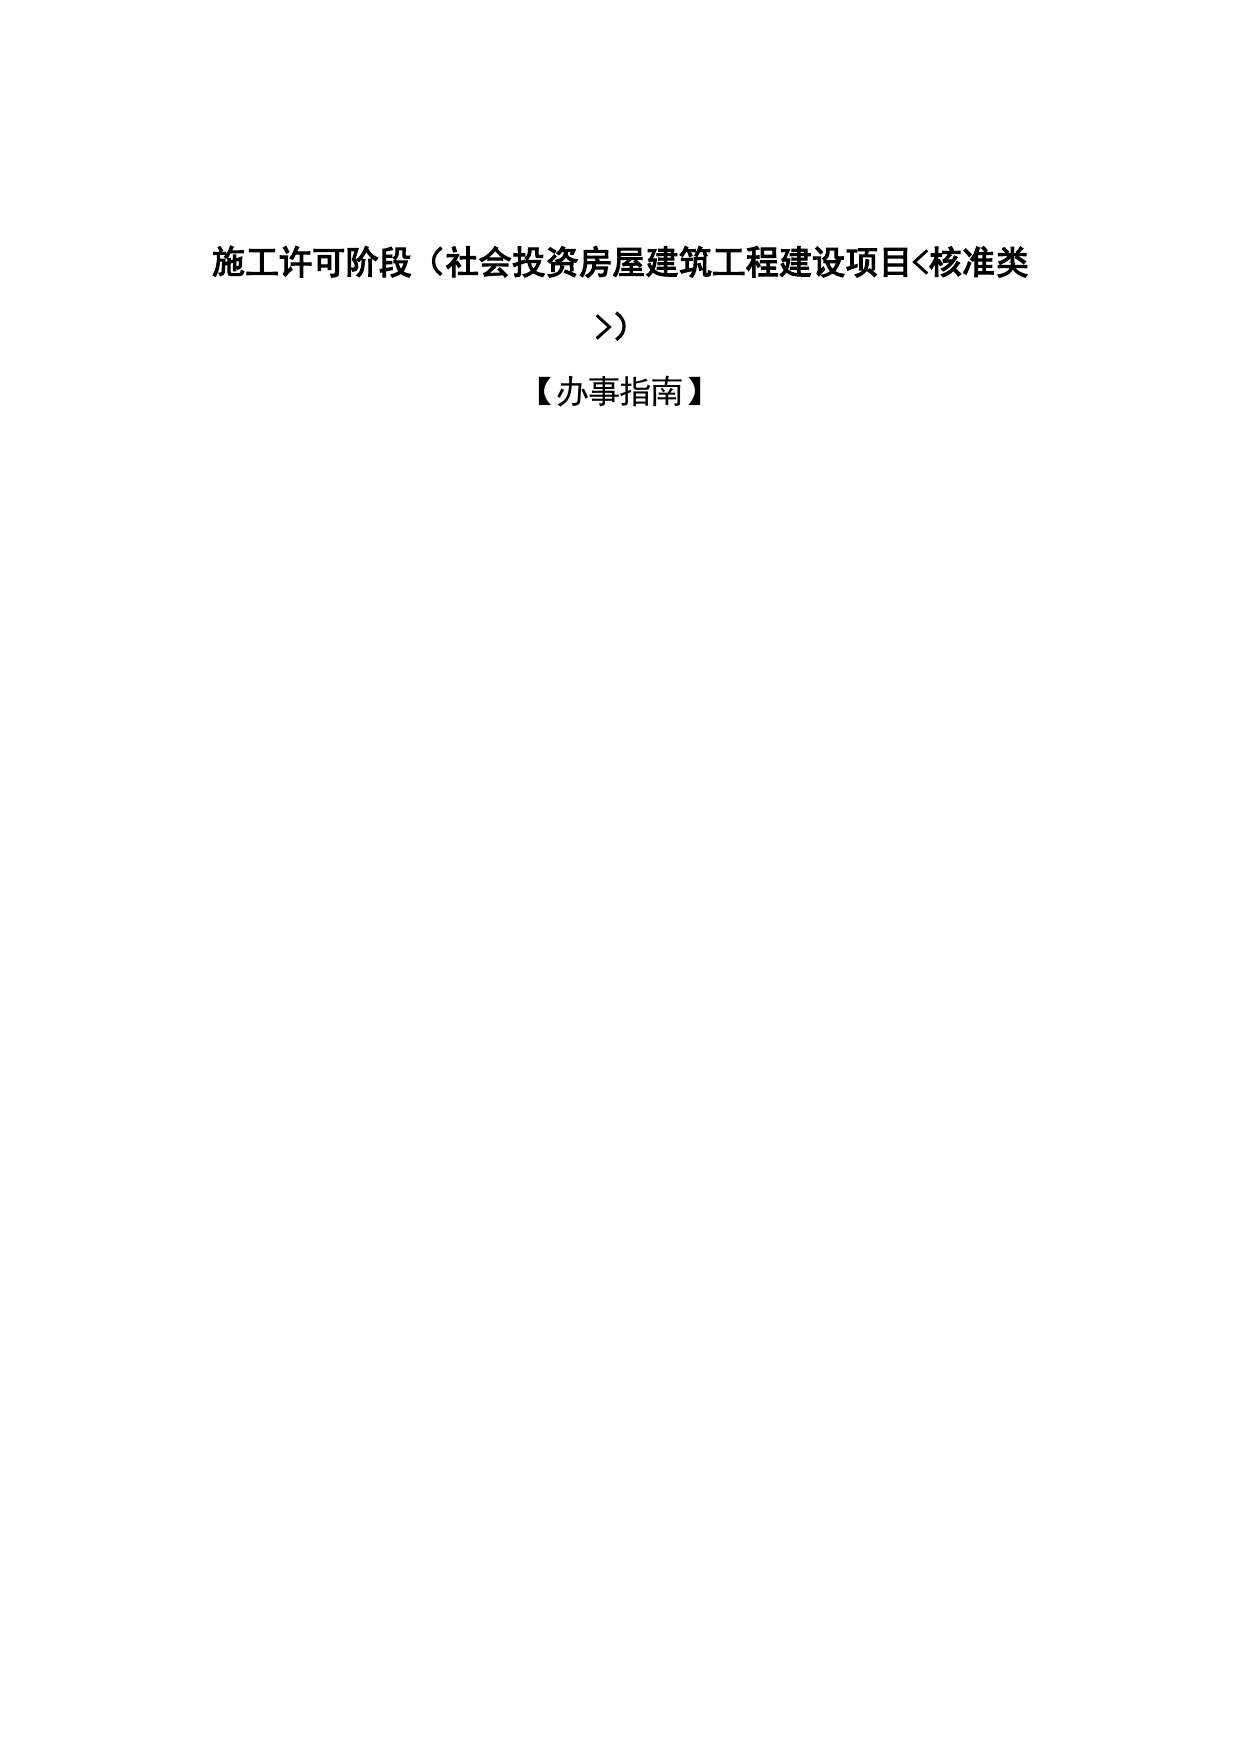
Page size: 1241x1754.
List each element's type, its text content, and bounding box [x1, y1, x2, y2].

text 施工许可阶段（社会投资房屋建筑工程建设项目<核准类>） [187, 227, 1053, 357]
text 【办事指南】 [187, 357, 1053, 422]
